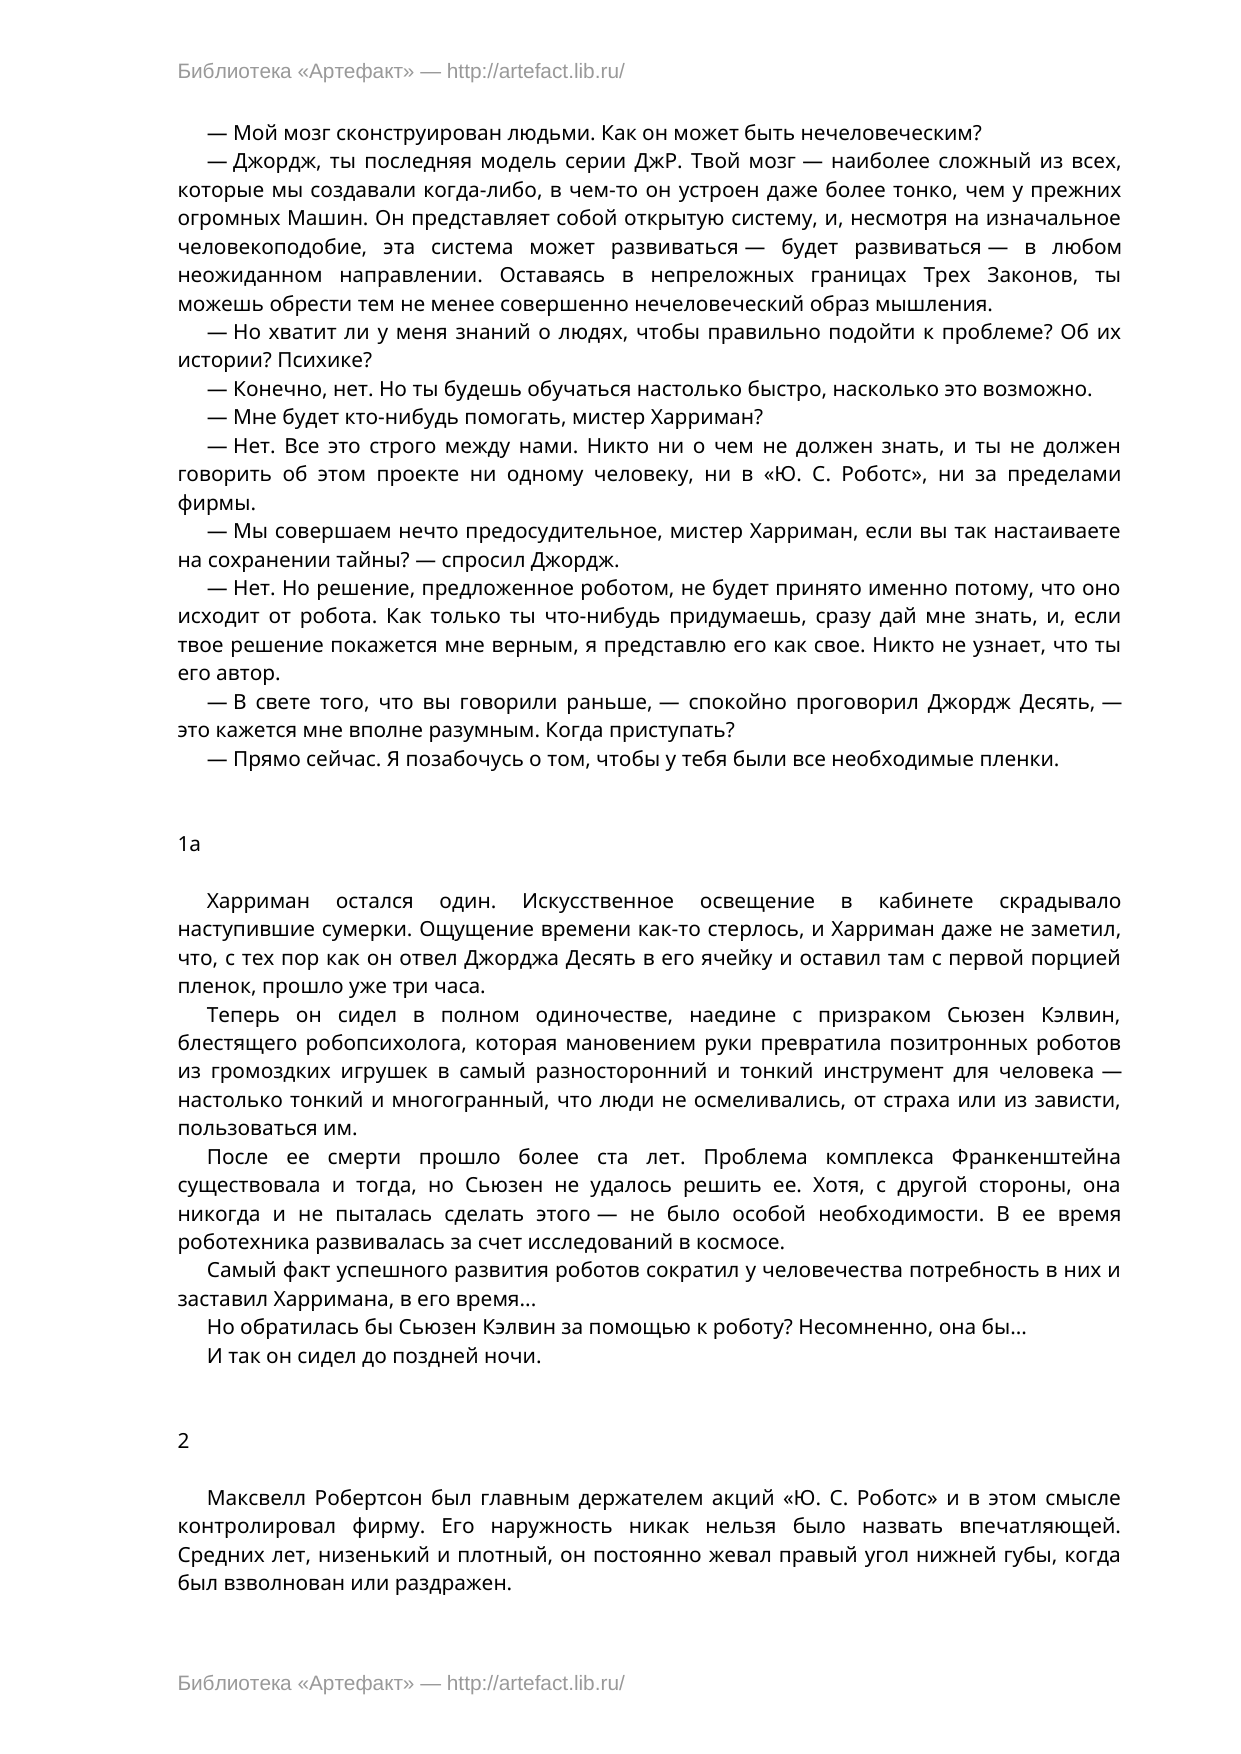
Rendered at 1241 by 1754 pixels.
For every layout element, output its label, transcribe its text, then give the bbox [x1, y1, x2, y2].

text — Прямо сейчас. Я позабочусь о том, чтобы у тебя были все необходимые пленки. [177, 744, 1122, 772]
text Теперь он сидел в полном одиночестве, наедине с призраком Сьюзен Кэлвин, блестящего робопсихолога, которая мановением руки превратила позитронных роботов из громоздких игрушек в самый разносторонний и тонкий инструмент для человека — настолько тонкий и многогранный, что люди не осмеливались, от страха или из зависти, пользоваться им. [177, 1000, 1122, 1142]
text И так он сидел до поздней ночи. [177, 1341, 1122, 1369]
text Максвелл Робертсон был главным держателем акций «Ю. С. Роботс» и в этом смысле контролировал фирму. Его наружность никак нельзя было назвать впечатляющей. Средних лет, низенький и плотный, он постоянно жевал правый угол нижней губы, когда был взволнован или раздражен. [177, 1483, 1122, 1597]
text — Мы совершаем нечто предосудительное, мистер Харриман, если вы так настаиваете на сохранении тайны? — спросил Джордж. [177, 516, 1122, 573]
text — Нет. Но решение, предложенное роботом, не будет принято именно потому, что оно исходит от робота. Как только ты что-нибудь придумаешь, сразу дай мне знать, и, если твое решение покажется мне верным, я представлю его как свое. Никто не узнает, что ты его автор. [177, 573, 1122, 687]
text — В свете того, что вы говорили раньше, — спокойно проговорил Джордж Десять, — это кажется мне вполне разумным. Когда приступать? [177, 687, 1122, 744]
text — Мой мозг сконструирован людьми. Как он может быть нечеловеческим? [177, 118, 1122, 147]
text — Джордж, ты последняя модель серии ДжР. Твой мозг — наиболее сложный из всех, которые мы создавали когда-либо, в чем-то он устроен даже более тонко, чем у прежних огромных Машин. Он представляет собой открытую систему, и, несмотря на изначальное человекоподобие, эта система может развиваться — будет развиваться — в любом неожиданном направлении. Оставаясь в непреложных границах Трех Законов, ты можешь обрести тем не менее совершенно нечеловеческий образ мышления. [177, 147, 1122, 317]
text — Нет. Все это строго между нами. Никто ни о чем не должен знать, и ты не должен говорить об этом проекте ни одному человеку, ни в «Ю. С. Роботс», ни за пределами фирмы. [177, 431, 1122, 516]
text — Конечно, нет. Но ты будешь обучаться настолько быстро, насколько это возможно. [177, 374, 1122, 402]
text Харриман остался один. Искусственное освещение в кабинете скрадывало наступившие сумерки. Ощущение времени как-то стерлось, и Харриман даже не заметил, что, с тех пор как он отвел Джорджа Десять в его ячейку и оставил там с первой порцией пленок, прошло уже три часа. [177, 886, 1122, 1000]
text После ее смерти прошло более ста лет. Проблема комплекса Франкенштейна существовала и тогда, но Сьюзен не удалось решить ее. Хотя, с другой стороны, она никогда и не пыталась сделать этого — не было особой необходимости. В ее время роботехника развивалась за счет исследований в космосе. [177, 1142, 1122, 1256]
text Самый факт успешного развития роботов сократил у человечества потребность в них и заставил Харримана, в его время... [177, 1256, 1122, 1312]
text — Мне будет кто-нибудь помогать, мистер Харриман? [177, 402, 1122, 431]
text — Но хватит ли у меня знаний о людях, чтобы правильно подойти к проблеме? Об их истории? Психике? [177, 317, 1122, 374]
text Но обратилась бы Сьюзен Кэлвин за помощью к роботу? Несомненно, она бы... [177, 1312, 1122, 1341]
subtitle 1а [177, 829, 1122, 857]
text 2 [177, 1426, 1122, 1455]
